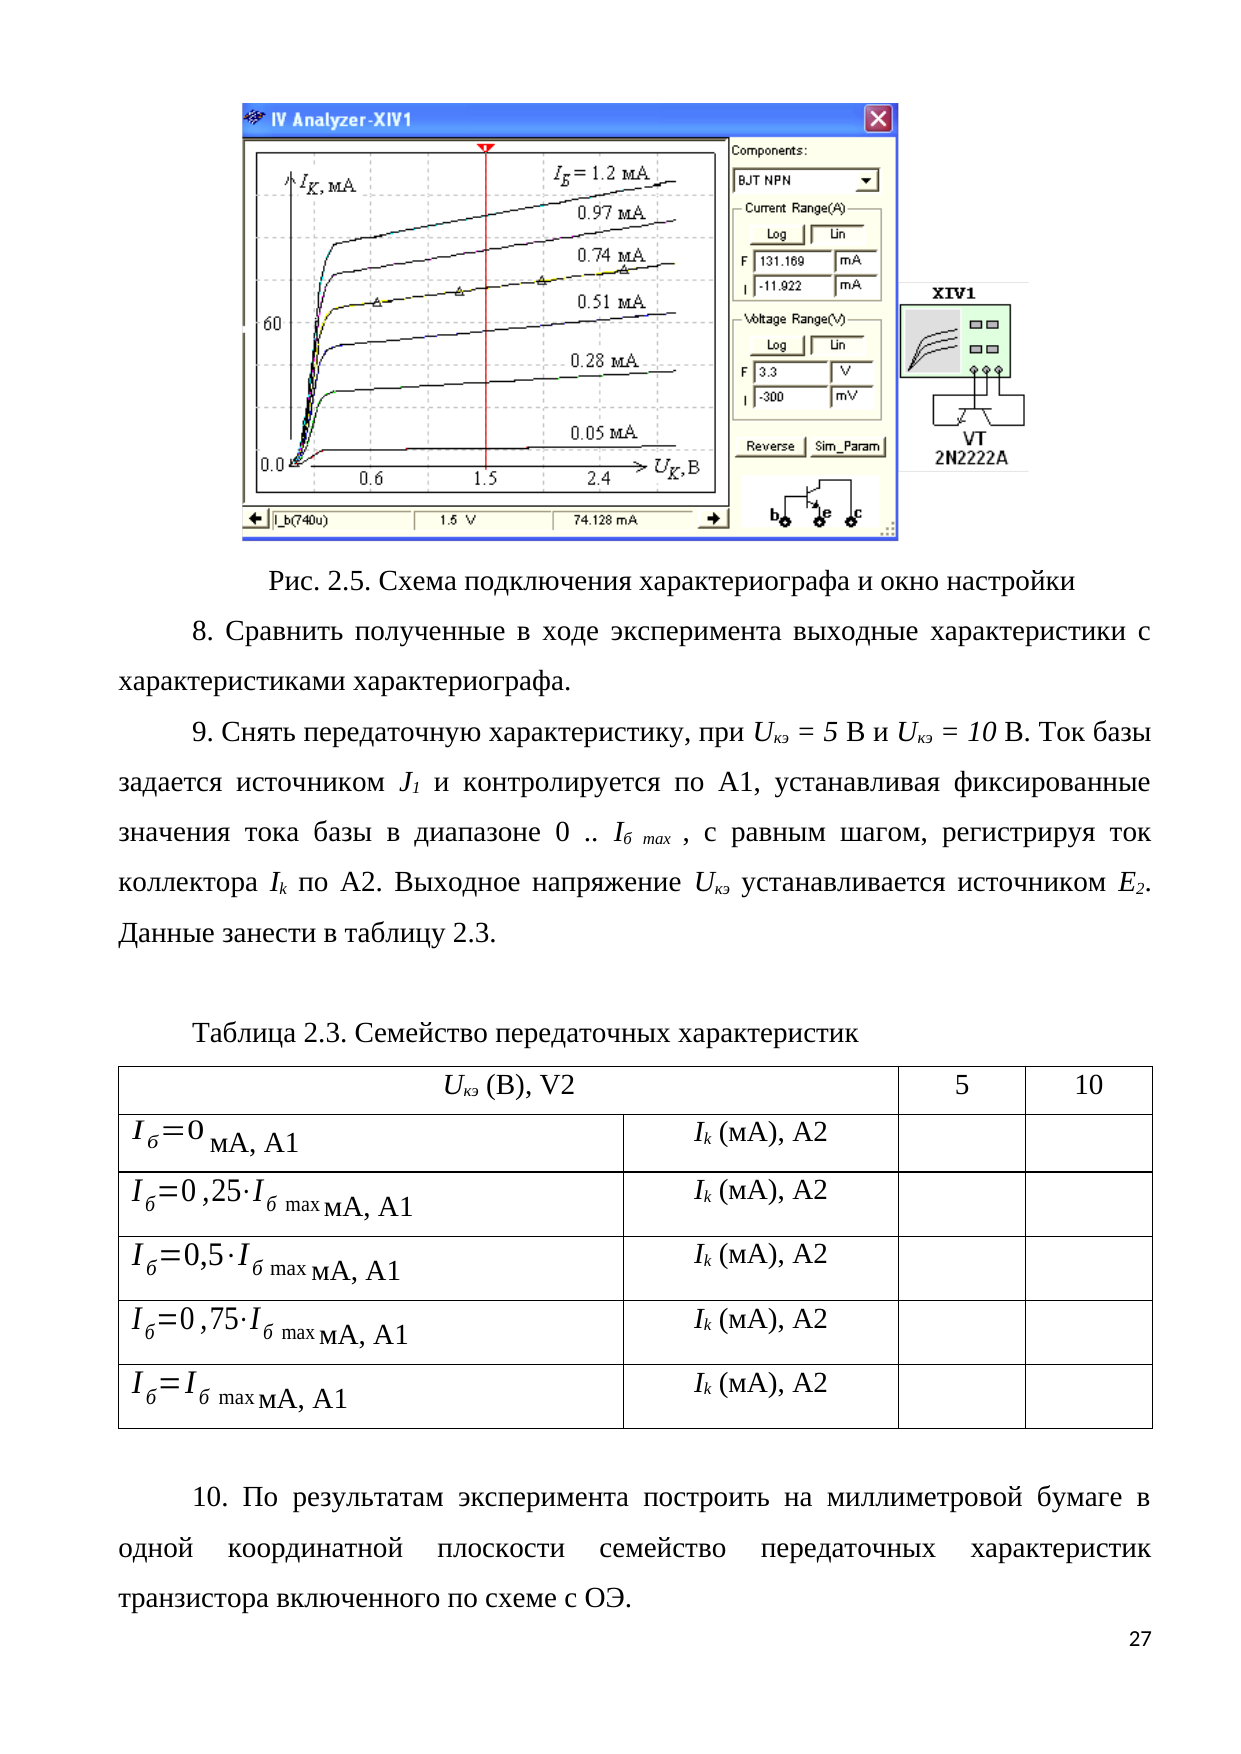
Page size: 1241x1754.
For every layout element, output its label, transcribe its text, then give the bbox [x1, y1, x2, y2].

table_cell [899, 1115, 1025, 1171]
table_cell Ik (мА), А2 [624, 1301, 898, 1364]
table_cell Ik (мА), А2 [624, 1173, 898, 1236]
table_cell [1026, 1365, 1152, 1428]
table_cell [1026, 1115, 1152, 1171]
table_cell [1026, 1301, 1152, 1364]
table_cell мА, А1 [119, 1365, 623, 1428]
table_cell мА, А1 [119, 1301, 623, 1364]
table_cell мА, А1 [119, 1115, 623, 1171]
text 9. Снять передаточную характеристику, при Uкэ = 5 В и Uкэ = 10 В. Ток базы задается источником J1 и контролируется по A1, устанавливая фиксированные значения тока базы в диапазоне 0 .. Iб max , с равным шагом, регистрируя ток коллектора Ik по А2. Выходное напряжение Uкэ устанавливается источником E2. Данные занести в таблицу 2.3. [118, 714, 1152, 948]
table_cell Ik (мА), А2 [624, 1365, 898, 1428]
table_cell [1026, 1237, 1152, 1300]
text 10. По результатам эксперимента построить на миллиметровой бумаге в одной координатной плоскости семейство передаточных характеристик транзистора включенного по схеме с ОЭ. [118, 1479, 1152, 1614]
table_header Uкэ (В), V2 [119, 1067, 898, 1113]
table_cell [1026, 1173, 1152, 1236]
table_cell Ik (мА), А2 [624, 1115, 898, 1171]
table_cell мА, А1 [119, 1173, 623, 1236]
table_cell [899, 1173, 1025, 1236]
table_header 5 [899, 1067, 1025, 1113]
text 8. Сравнить полученные в ходе эксперимента выходные характеристики с характеристиками характериографа. [118, 613, 1152, 697]
table_cell [899, 1365, 1025, 1428]
text Рис. 2.5. Схема подключения характериографа и окно настройки [118, 563, 1152, 596]
picture [241, 103, 1029, 549]
table_cell [899, 1301, 1025, 1364]
table_cell мА, А1 [119, 1237, 623, 1300]
table_cell [899, 1237, 1025, 1300]
table_cell Ik (мА), А2 [624, 1237, 898, 1300]
table_header 10 [1026, 1067, 1152, 1113]
text Таблица 2.3. Семейство передаточных характеристик [118, 1016, 1152, 1049]
